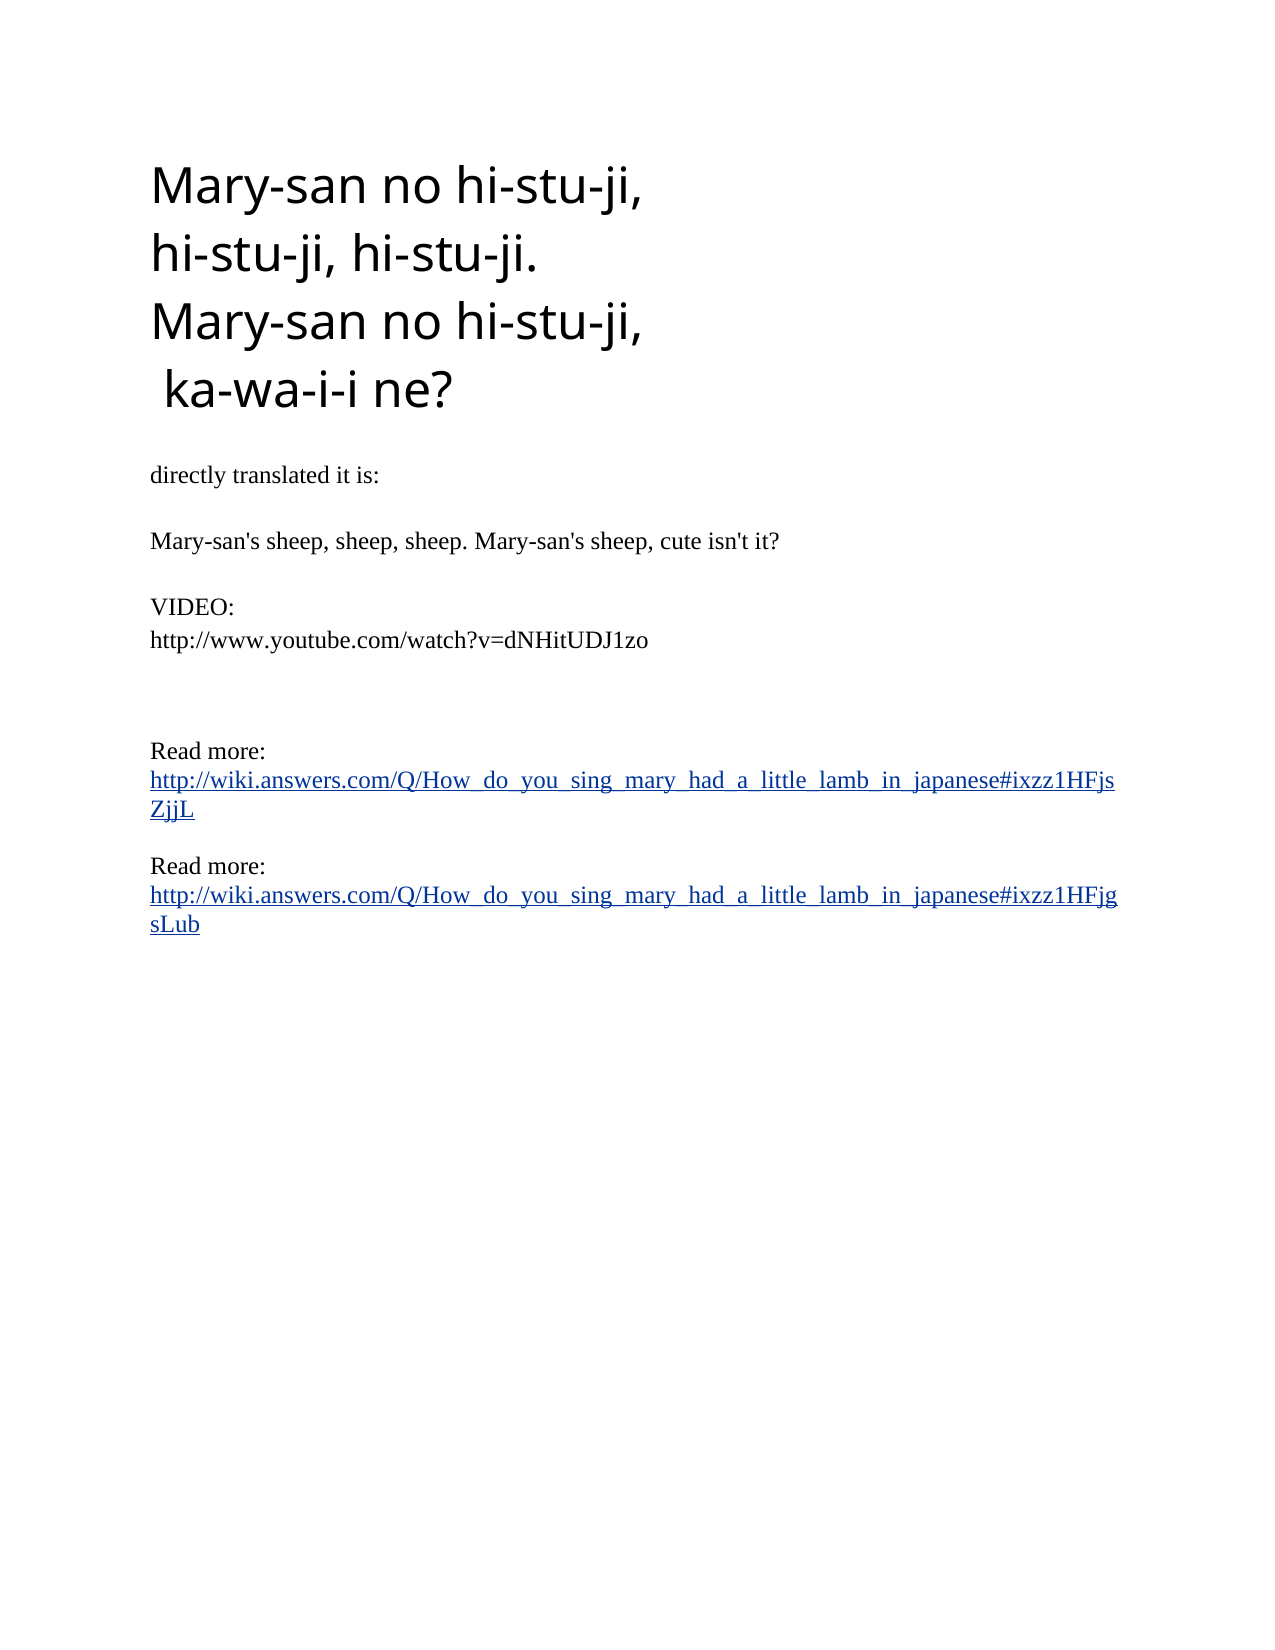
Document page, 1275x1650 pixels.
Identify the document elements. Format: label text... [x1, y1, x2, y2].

text Mary-san no hi-stu-ji, [150, 150, 1125, 218]
text hi-stu-ji, hi-stu-ji. [150, 218, 1125, 286]
text ka-wa-i-i ne? directly translated it is: Mary-san's sheep, sheep, sheep. Mary-san's sheep, cute isn't it? VIDEO: http://www.youtube.com/watch?v=dNHitUDJ1zo [150, 354, 1125, 654]
text Read more: http://wiki.answers.com/Q/How_do_you_sing_mary_had_a_little_lamb_in_japanese#ixzz1HFjgsLub [150, 822, 1125, 937]
text Mary-san no hi-stu-ji, [150, 286, 1125, 354]
text Read more: http://wiki.answers.com/Q/How_do_you_sing_mary_had_a_little_lamb_in_japanese#ixzz1HFjsZjjL [150, 679, 1125, 822]
